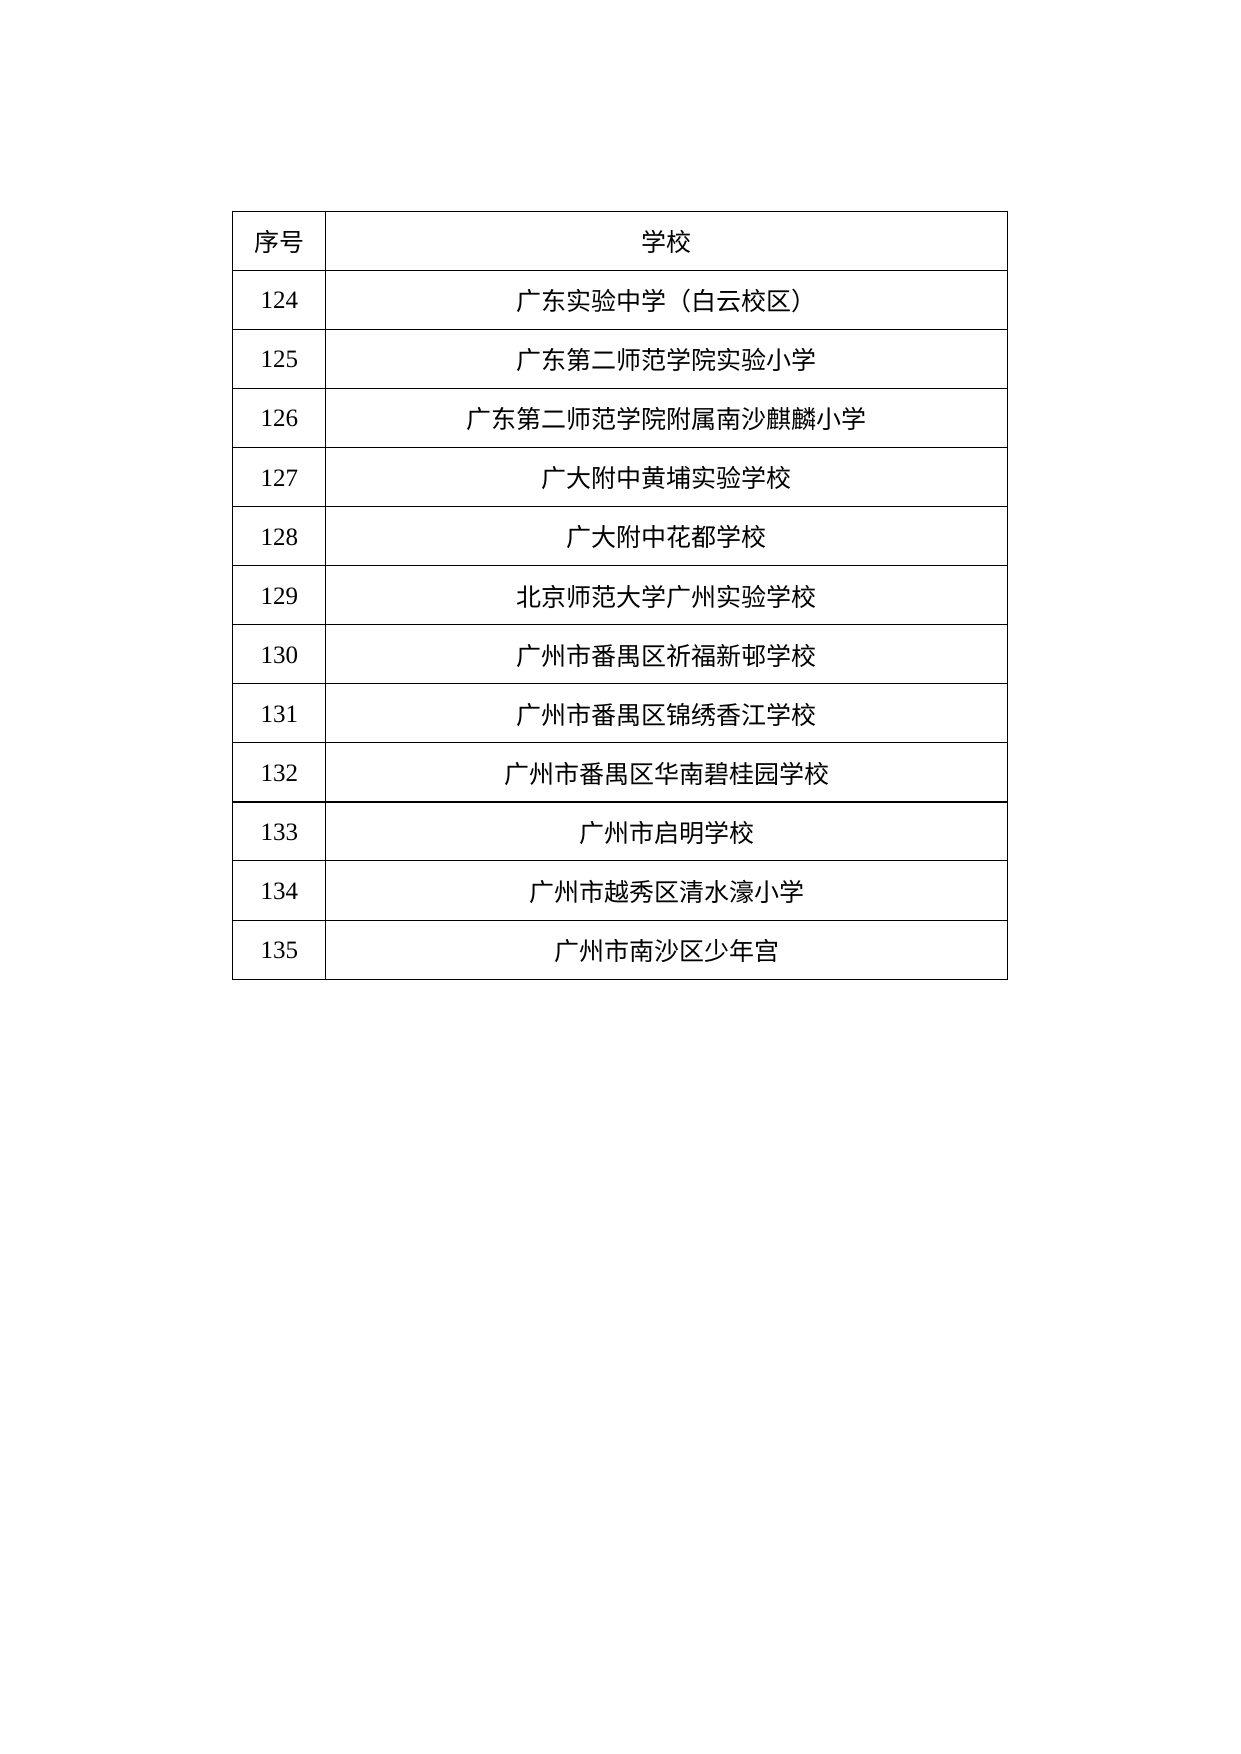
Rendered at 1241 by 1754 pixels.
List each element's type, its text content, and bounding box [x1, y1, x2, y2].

table_cell 125 [233, 330, 325, 388]
table_cell 广东第二师范学院实验小学 [326, 330, 1007, 388]
table_cell 广州市越秀区清水濠小学 [326, 861, 1007, 919]
table_cell 广州市启明学校 [326, 803, 1007, 860]
table_cell 130 [233, 625, 325, 683]
table_cell 广州市南沙区少年宫 [326, 921, 1007, 978]
table_cell 广大附中黄埔实验学校 [326, 448, 1007, 506]
table_cell 学校 [326, 212, 1007, 270]
table_cell 135 [233, 921, 325, 978]
table_cell 126 [233, 389, 325, 447]
table_cell 129 [233, 566, 325, 624]
table_cell 133 [233, 803, 325, 860]
table_cell 131 [233, 684, 325, 742]
table_cell 127 [233, 448, 325, 506]
table_cell 134 [233, 861, 325, 919]
table_cell 124 [233, 271, 325, 329]
table_cell 广州市番禺区祈福新邨学校 [326, 625, 1007, 683]
table_cell 广州市番禺区华南碧桂园学校 [326, 743, 1007, 801]
table_cell 132 [233, 743, 325, 801]
table_cell 广东实验中学（白云校区） [326, 271, 1007, 329]
table_cell 广州市番禺区锦绣香江学校 [326, 684, 1007, 742]
table_cell 128 [233, 507, 325, 565]
table_cell 序号 [233, 212, 325, 270]
table_cell 广东第二师范学院附属南沙麒麟小学 [326, 389, 1007, 447]
table_cell 北京师范大学广州实验学校 [326, 566, 1007, 624]
table_cell 广大附中花都学校 [326, 507, 1007, 565]
